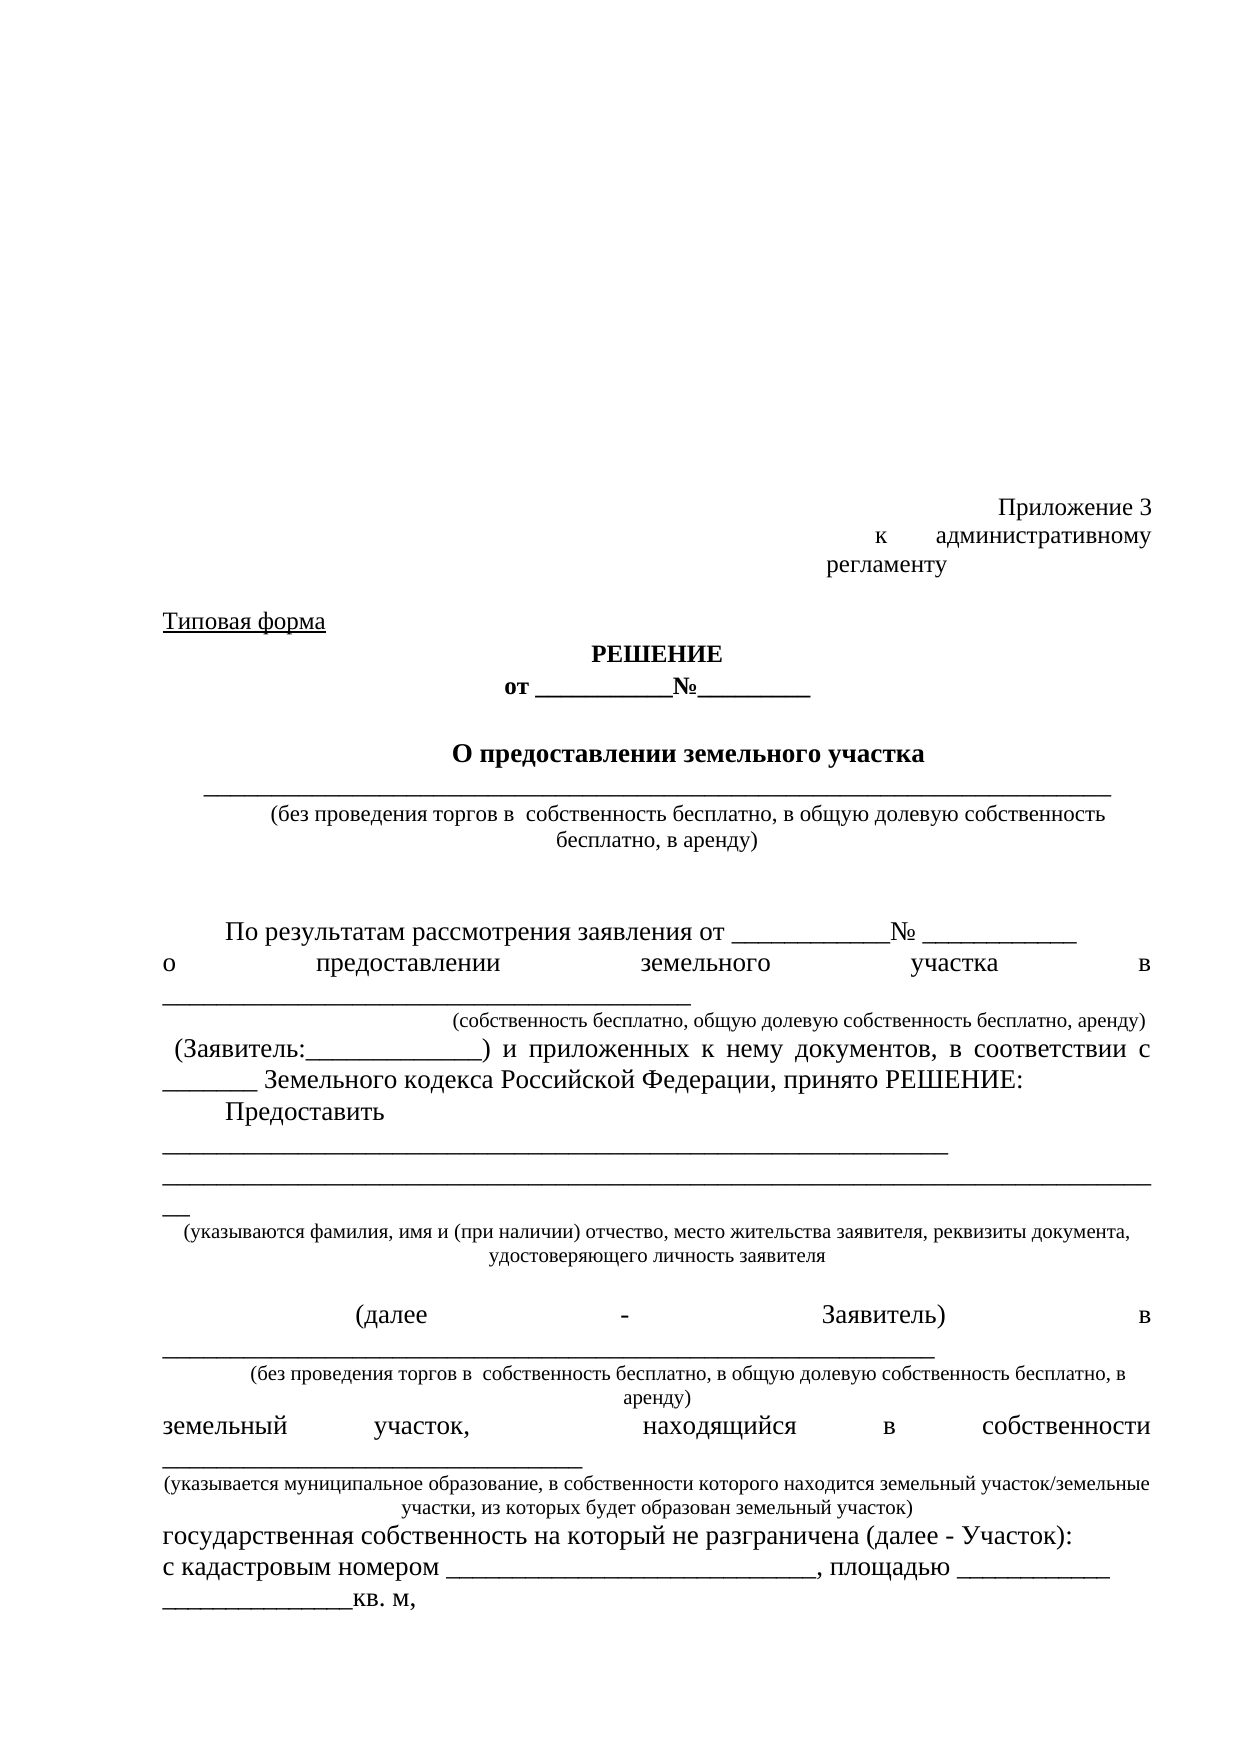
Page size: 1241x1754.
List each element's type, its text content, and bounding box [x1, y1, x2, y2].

text (далее - Заявитель) в _________________________________________________________ [162, 1298, 1152, 1361]
text Типовая форма [162, 606, 1152, 635]
text к административному регламенту [826, 521, 1152, 578]
text (указываются фамилия, имя и (при наличии) отчество, место жительства заявителя, реквизиты документа, удостоверяющего личность заявителя [162, 1219, 1152, 1267]
text с кадастровым номером , площадью кв. м, [162, 1550, 1152, 1613]
text Приложение 3 [162, 492, 1152, 521]
text (без проведения торгов в собственность бесплатно, в общую долевую собственность бесплатно, в аренду) [162, 799, 1152, 852]
text о предоставлении земельного участка в _______________________________________ [162, 946, 1152, 1008]
text Предоставить __________________________________________________________ [162, 1094, 1152, 1157]
text (без проведения торгов в собственность бесплатно, в общую долевую собственность бесплатно, в аренду) [162, 1361, 1152, 1409]
text ___________________________________________________________________________ [162, 1157, 1152, 1219]
text (Заявитель:_____________) и приложенных к нему документов, в соответствии с _______ Земельного кодекса Российской Федерации, принято РЕШЕНИЕ: [162, 1032, 1152, 1094]
text земельный участок, находящийся в собственности _______________________________ [162, 1409, 1152, 1471]
text (собственность бесплатно, общую долевую собственность бесплатно, аренду) [162, 1008, 1152, 1032]
text государственная собственность на который не разграничена (далее - Участок): [162, 1519, 1152, 1550]
text О предоставлении земельного участка ___________________________________________________________________ [162, 737, 1152, 799]
text от ___________№_________ [162, 672, 1152, 700]
text РЕШЕНИЕ [162, 639, 1152, 668]
text По результатам рассмотрения заявления от № [162, 915, 1152, 946]
text (указывается муниципальное образование, в собственности которого находится земельный участок/земельные участки, из которых будет образован земельный участок) [162, 1471, 1152, 1519]
